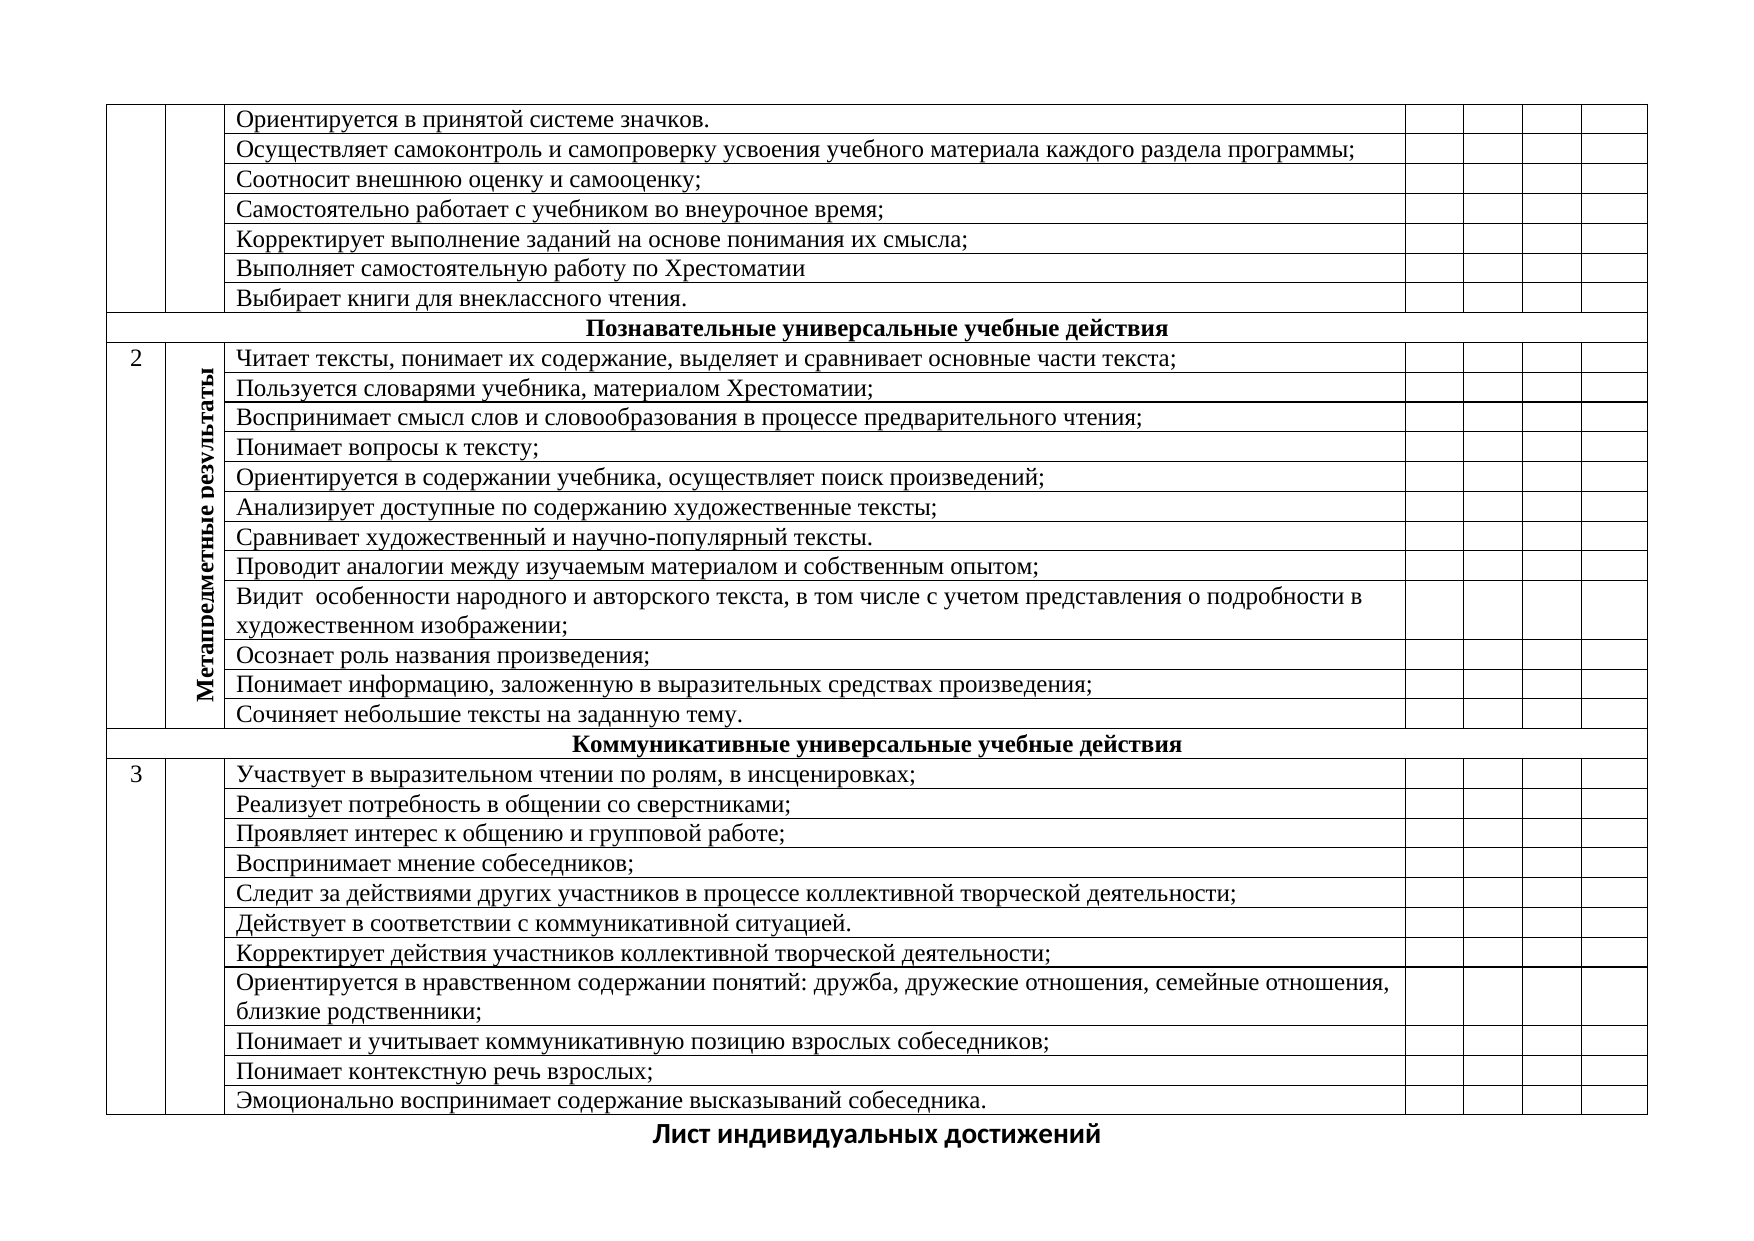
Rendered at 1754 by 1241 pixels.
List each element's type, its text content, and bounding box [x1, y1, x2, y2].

table_cell [1582, 789, 1647, 817]
table_cell [1464, 759, 1522, 788]
table_cell [1582, 224, 1647, 252]
table_cell [1406, 908, 1463, 937]
table_cell [1582, 878, 1647, 907]
table_cell [1582, 1056, 1647, 1084]
table_cell [1582, 908, 1647, 937]
table_cell [1523, 878, 1581, 907]
table_cell [1523, 581, 1581, 639]
table_cell Корректирует выполнение заданий на основе понимания их смысла; [225, 224, 1405, 252]
table_cell [1464, 670, 1522, 698]
table_cell Участвует в выразительном чтении по ролям, в инсценировках; [225, 759, 1405, 788]
table_cell [1523, 134, 1581, 163]
table_cell [1406, 878, 1463, 907]
table_cell Понимает контекстную речь взрослых; [225, 1056, 1405, 1084]
table_cell [1464, 1056, 1522, 1084]
table_cell [1523, 105, 1581, 133]
table_cell [1582, 373, 1647, 401]
table_cell [1406, 670, 1463, 698]
table_cell [1464, 224, 1522, 252]
table_cell [1582, 759, 1647, 788]
table_cell [1523, 462, 1581, 491]
table_cell [1464, 194, 1522, 223]
table_cell [1464, 254, 1522, 282]
table_cell [1523, 938, 1581, 966]
table_cell [1406, 848, 1463, 877]
table_cell [1582, 134, 1647, 163]
table_cell [1523, 819, 1581, 847]
table_cell [1464, 164, 1522, 193]
table_cell [1464, 968, 1522, 1025]
table_cell [1523, 432, 1581, 461]
table_cell [1523, 224, 1581, 252]
table_cell [1464, 938, 1522, 966]
table_cell [1523, 1026, 1581, 1055]
table_cell [1523, 699, 1581, 728]
table_cell [1406, 1086, 1463, 1114]
table_cell Анализирует доступные по содержанию художественные тексты; [225, 492, 1405, 521]
table_cell [1406, 432, 1463, 461]
table_cell [1406, 283, 1463, 312]
table_cell Соотносит внешнюю оценку и самооценку; [225, 164, 1405, 193]
table_cell [1523, 492, 1581, 521]
table_cell [1582, 343, 1647, 372]
table_cell [1582, 522, 1647, 550]
table_cell [1523, 373, 1581, 401]
table_cell Познавательные универсальные учебные действия [107, 313, 1647, 342]
table_cell [1523, 759, 1581, 788]
table_cell Проявляет интерес к общению и групповой работе; [225, 819, 1405, 847]
table_cell [1464, 1026, 1522, 1055]
table_cell Читает тексты, понимает их содержание, выделяет и сравнивает основные части текста; [225, 343, 1405, 372]
table_cell [1523, 670, 1581, 698]
table_cell [1582, 1086, 1647, 1114]
table_cell Ориентируется в принятой системе значков. [225, 105, 1405, 133]
table_cell [1582, 432, 1647, 461]
table_cell Коммуникативные универсальные учебные действия [107, 729, 1647, 758]
table_cell Понимает вопросы к тексту; [225, 432, 1405, 461]
table_cell [1523, 1086, 1581, 1114]
table_cell Сравнивает художественный и научно-популярный тексты. [225, 522, 1405, 550]
table_cell Выбирает книги для внеклассного чтения. [225, 283, 1405, 312]
table_cell [1582, 699, 1647, 728]
table_cell Самостоятельно работает с учебником во внеурочное время; [225, 194, 1405, 223]
table_cell Следит за действиями других участников в процессе коллективной творческой деятельности; [225, 878, 1405, 907]
table_cell [1464, 551, 1522, 580]
table_cell [1406, 462, 1463, 491]
table_cell [1523, 968, 1581, 1025]
table_cell [1464, 105, 1522, 133]
table_cell [1582, 938, 1647, 966]
table_cell [1406, 819, 1463, 847]
table_cell [1523, 254, 1581, 282]
table_cell [1464, 848, 1522, 877]
table_cell [1406, 343, 1463, 372]
table_cell [1406, 254, 1463, 282]
table_cell [166, 759, 224, 1114]
table_cell [1464, 283, 1522, 312]
text Лист индивидуальных достижений [118, 1115, 1636, 1151]
table_cell [1523, 551, 1581, 580]
table_cell [1406, 403, 1463, 431]
table_cell [1464, 819, 1522, 847]
table_cell [1582, 492, 1647, 521]
table_cell [1406, 968, 1463, 1025]
table_cell Корректирует действия участников коллективной творческой деятельности; [225, 938, 1405, 966]
table_cell [1582, 551, 1647, 580]
table_cell Ориентируется в содержании учебника, осуществляет поиск произведений; [225, 462, 1405, 491]
table_cell [1523, 789, 1581, 817]
table_cell [1406, 699, 1463, 728]
table_cell [1464, 492, 1522, 521]
table_cell [1406, 105, 1463, 133]
table_cell [1406, 224, 1463, 252]
table_cell [1406, 581, 1463, 639]
table_cell Осознает роль названия произведения; [225, 640, 1405, 668]
table_cell [1464, 878, 1522, 907]
table_cell [1406, 164, 1463, 193]
table_cell Проводит аналогии между изучаемым материалом и собственным опытом; [225, 551, 1405, 580]
table_cell Сочиняет небольшие тексты на заданную тему. [225, 699, 1405, 728]
table_cell Эмоционально воспринимает содержание высказываний собеседника. [225, 1086, 1405, 1114]
table_cell [1464, 522, 1522, 550]
table_cell [1582, 403, 1647, 431]
table_cell [1523, 164, 1581, 193]
table_cell [1406, 522, 1463, 550]
table_cell [1582, 164, 1647, 193]
table_cell [1523, 848, 1581, 877]
table_cell [1464, 432, 1522, 461]
table_cell [1464, 699, 1522, 728]
table_cell 2 [107, 343, 165, 728]
table_cell [1464, 343, 1522, 372]
table_cell [1464, 462, 1522, 491]
table_cell [1523, 1056, 1581, 1084]
table_cell [1582, 670, 1647, 698]
table_cell [1406, 640, 1463, 668]
table_cell [1582, 254, 1647, 282]
table_cell [1464, 789, 1522, 817]
table_cell [1523, 522, 1581, 550]
table_cell [1582, 968, 1647, 1025]
table_cell [1464, 1086, 1522, 1114]
table_cell [1406, 759, 1463, 788]
table_cell [1406, 134, 1463, 163]
table_cell [1406, 789, 1463, 817]
table_cell [1582, 848, 1647, 877]
table_cell [1582, 640, 1647, 668]
table_cell [1582, 105, 1647, 133]
table_cell Воспринимает смысл слов и словообразования в процессе предварительного чтения; [225, 403, 1405, 431]
table_cell [1582, 283, 1647, 312]
table_cell [1406, 551, 1463, 580]
table_cell [1406, 938, 1463, 966]
table_cell Реализует потребность в общении со сверстниками; [225, 789, 1405, 817]
table_cell [1406, 373, 1463, 401]
table_cell Ориентируется в нравственном содержании понятий: дружба, дружеские отношения, семейные отношения, близкие родственники; [225, 968, 1405, 1025]
table_cell Понимает и учитывает коммуникативную позицию взрослых собеседников; [225, 1026, 1405, 1055]
table_cell Пользуется словарями учебника, материалом Хрестоматии; [225, 373, 1405, 401]
table_cell Понимает информацию, заложенную в выразительных средствах произведения; [225, 670, 1405, 698]
table_cell [1406, 1026, 1463, 1055]
table_cell [1582, 581, 1647, 639]
table_cell [1406, 1056, 1463, 1084]
table_cell [1523, 343, 1581, 372]
table_cell Выполняет самостоятельную работу по Хрестоматии [225, 254, 1405, 282]
table_cell [1523, 403, 1581, 431]
table_cell [1523, 640, 1581, 668]
table_cell [1464, 908, 1522, 937]
table_cell [1523, 908, 1581, 937]
table_cell [1464, 403, 1522, 431]
table_cell [1582, 819, 1647, 847]
table_cell Воспринимает мнение собеседников; [225, 848, 1405, 877]
table_cell [1464, 640, 1522, 668]
table_cell [1523, 194, 1581, 223]
table_cell [1582, 1026, 1647, 1055]
table_cell Метапредметные результаты [166, 343, 224, 728]
table_cell Осуществляет самоконтроль и самопроверку усвоения учебного материала каждого раздела программы; [225, 134, 1405, 163]
table_cell [1582, 194, 1647, 223]
table_cell [1523, 283, 1581, 312]
table_cell [1464, 134, 1522, 163]
table_cell [1464, 581, 1522, 639]
table_cell 3 [107, 759, 165, 1114]
table_cell [1582, 462, 1647, 491]
table_cell Видит особенности народного и авторского текста, в том числе с учетом представления о подробности в художественном изображении; [225, 581, 1405, 639]
table_cell [1406, 194, 1463, 223]
table_cell [1406, 492, 1463, 521]
table_cell [1464, 373, 1522, 401]
table_cell Действует в соответствии с коммуникативной ситуацией. [225, 908, 1405, 937]
